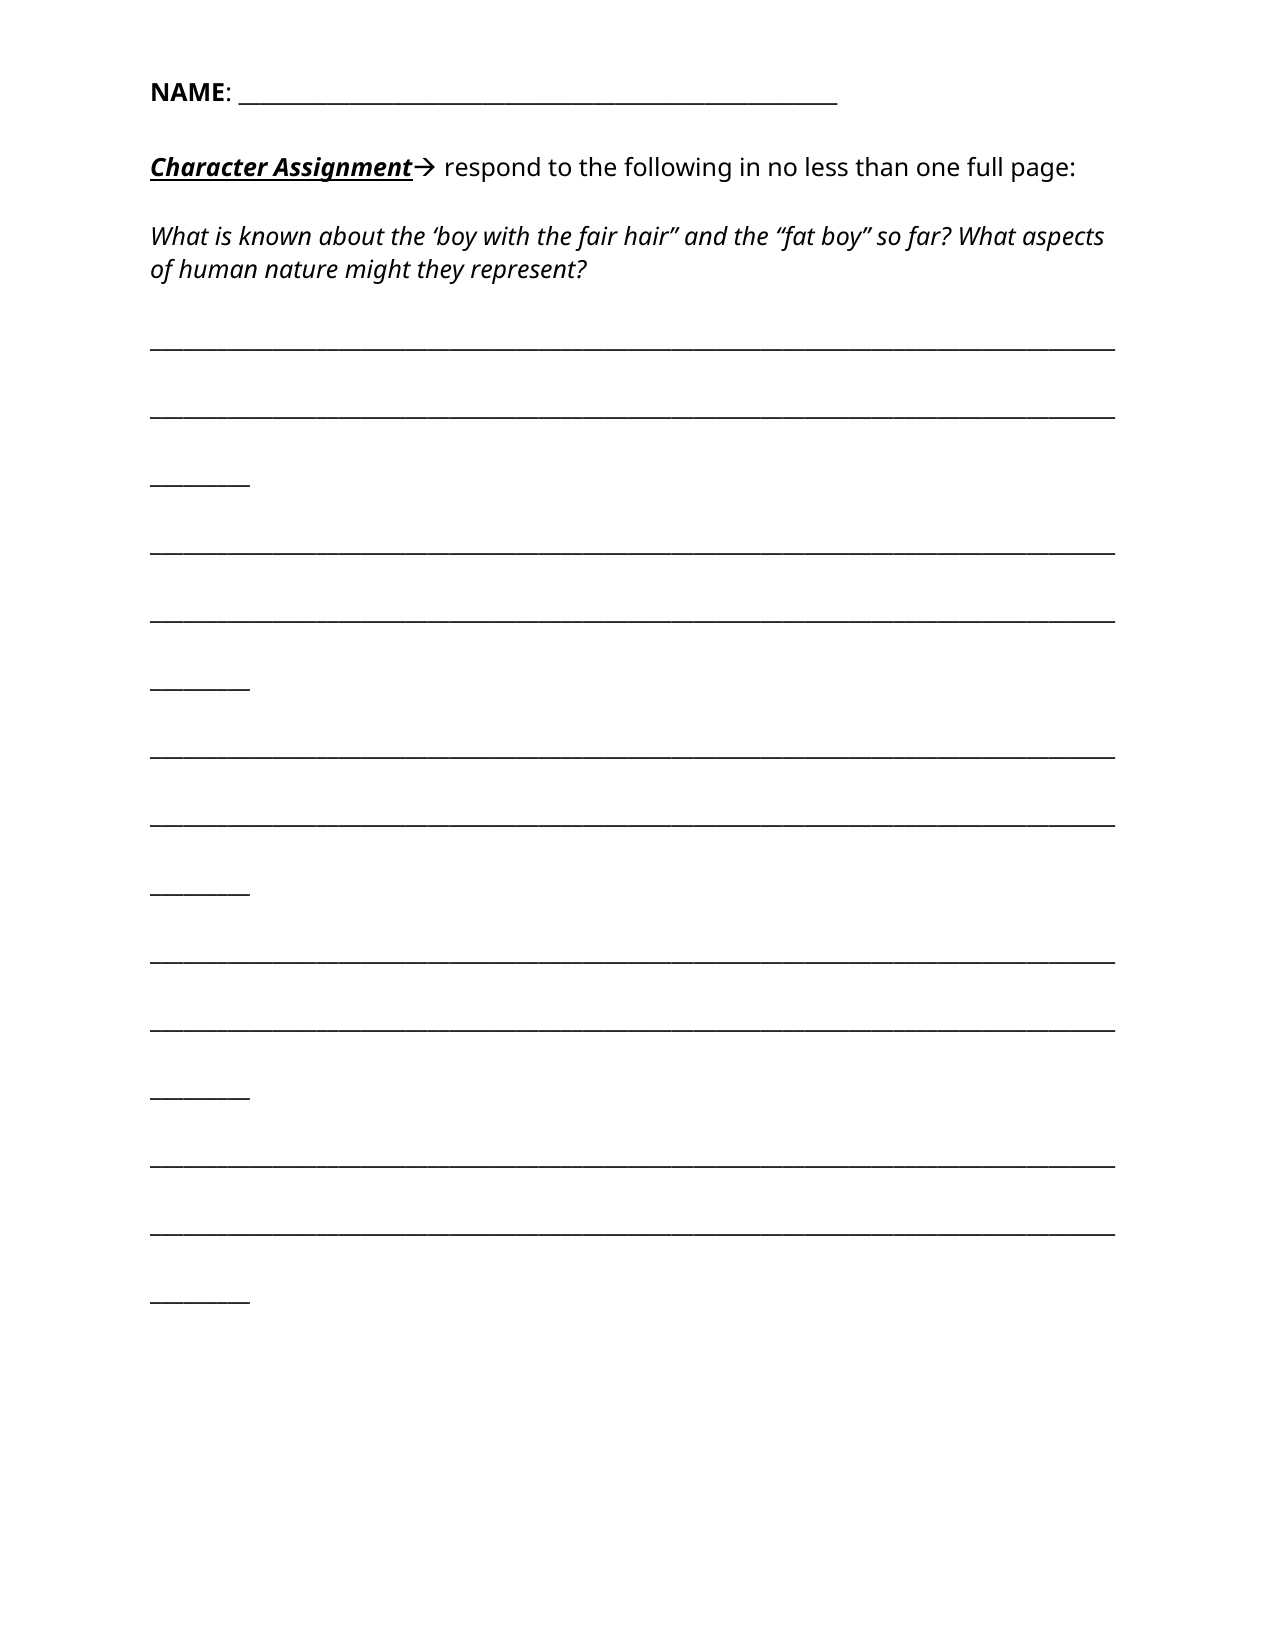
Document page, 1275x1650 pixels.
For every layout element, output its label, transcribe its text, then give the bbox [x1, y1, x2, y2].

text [150, 1138, 1125, 1308]
text What is known about the ‘boy with the fair hair” and the “fat boy” so far? What aspects of human nature might they represent? [150, 218, 1125, 286]
text Character Assignment respond to the following in no less than one full page: [150, 150, 1125, 184]
